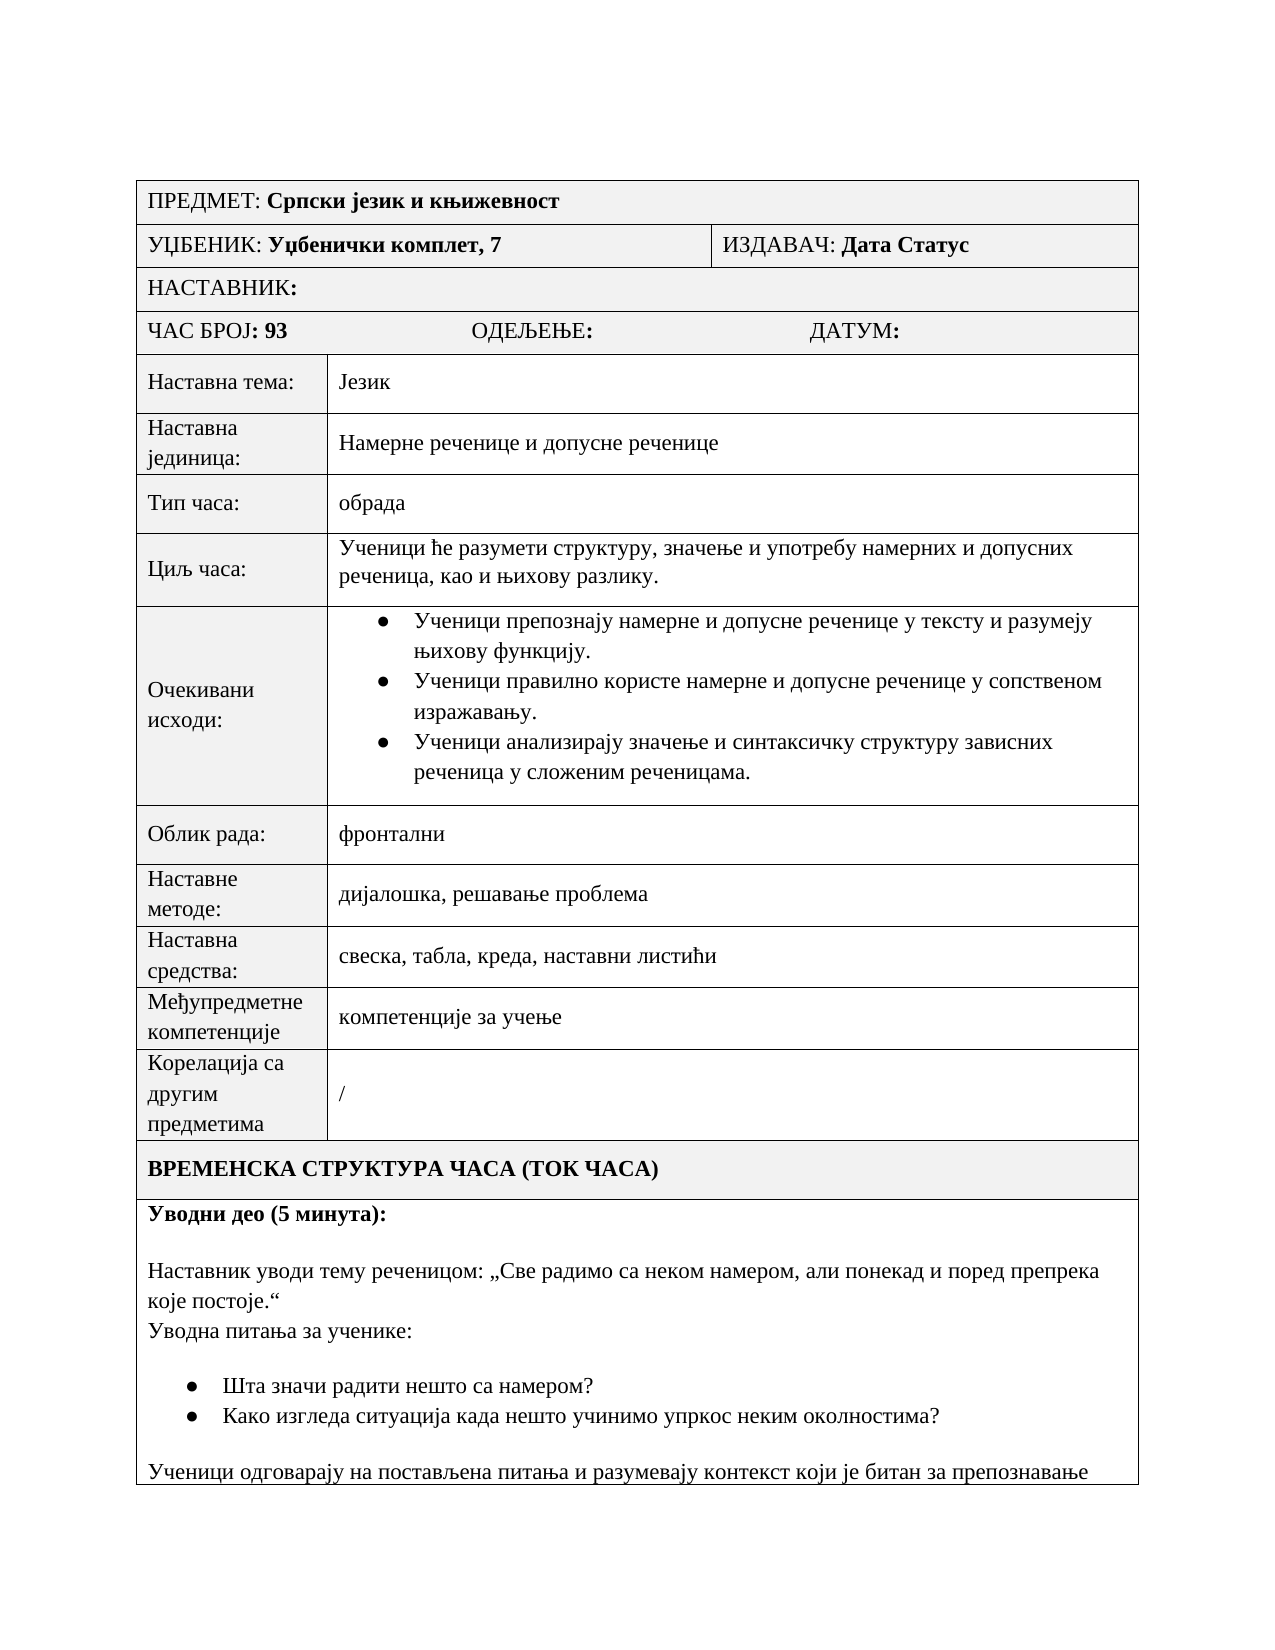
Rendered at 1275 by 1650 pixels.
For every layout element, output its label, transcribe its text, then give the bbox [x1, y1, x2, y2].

table_cell обрада [328, 475, 1138, 533]
table_cell Наставна средства: [137, 927, 327, 987]
table_cell Ученици ће разумети структуру, значење и употребу намерних и допусних реченица, као и њихову разлику. [328, 534, 1138, 606]
table_cell Намерне реченице и допусне реченице [328, 414, 1138, 474]
table_cell Циљ часа: [137, 534, 327, 606]
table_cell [137, 1200, 1138, 1484]
table_cell Корелација са другим предметима [137, 1050, 327, 1140]
table_cell Наставна јединица: [137, 414, 327, 474]
table_cell Облик рада: [137, 806, 327, 864]
table_cell ЧАС БРОЈ: 93 [137, 312, 460, 353]
table_cell Наставне методе: [137, 865, 327, 926]
table_cell дијалошка, решавање проблема [328, 865, 1138, 926]
table_header ПРЕДМЕТ: Српски језик и књижевност [137, 181, 1138, 224]
table_cell ВРЕМЕНСКА СТРУКТУРА ЧАСА (ТОК ЧАСА) [137, 1141, 1138, 1199]
table_cell ОДЕЉЕЊЕ: [460, 312, 798, 353]
table_cell свеска, табла, креда, наставни листићи [328, 927, 1138, 987]
table_cell компетенције за учење [328, 988, 1138, 1048]
table_cell Очекивани исходи: [137, 607, 327, 805]
table_cell УЏБЕНИК: Уџбенички комплет, 7 [137, 225, 711, 267]
table_cell Ученици препознају намерне и допусне реченице у тексту и разумеју њихову функцију. Ученици правилно користе намерне и допусне реченице у сопственом изражавању. Ученици анализирају значење и синтаксичку структуру зависних реченица у сложеним реченицама. [328, 607, 1138, 805]
table_cell Језик [328, 355, 1138, 413]
table_cell Међупредметне компетенције [137, 988, 327, 1048]
table_cell Тип часа: [137, 475, 327, 533]
table_cell НАСТАВНИК: [137, 268, 1138, 311]
table_cell фронтални [328, 806, 1138, 864]
table_cell ИЗДАВАЧ: Дата Статус [712, 225, 1138, 267]
table_cell Наставна тема: [137, 355, 327, 413]
table_cell ДАТУМ: [798, 312, 1138, 353]
table_cell / [328, 1050, 1138, 1140]
